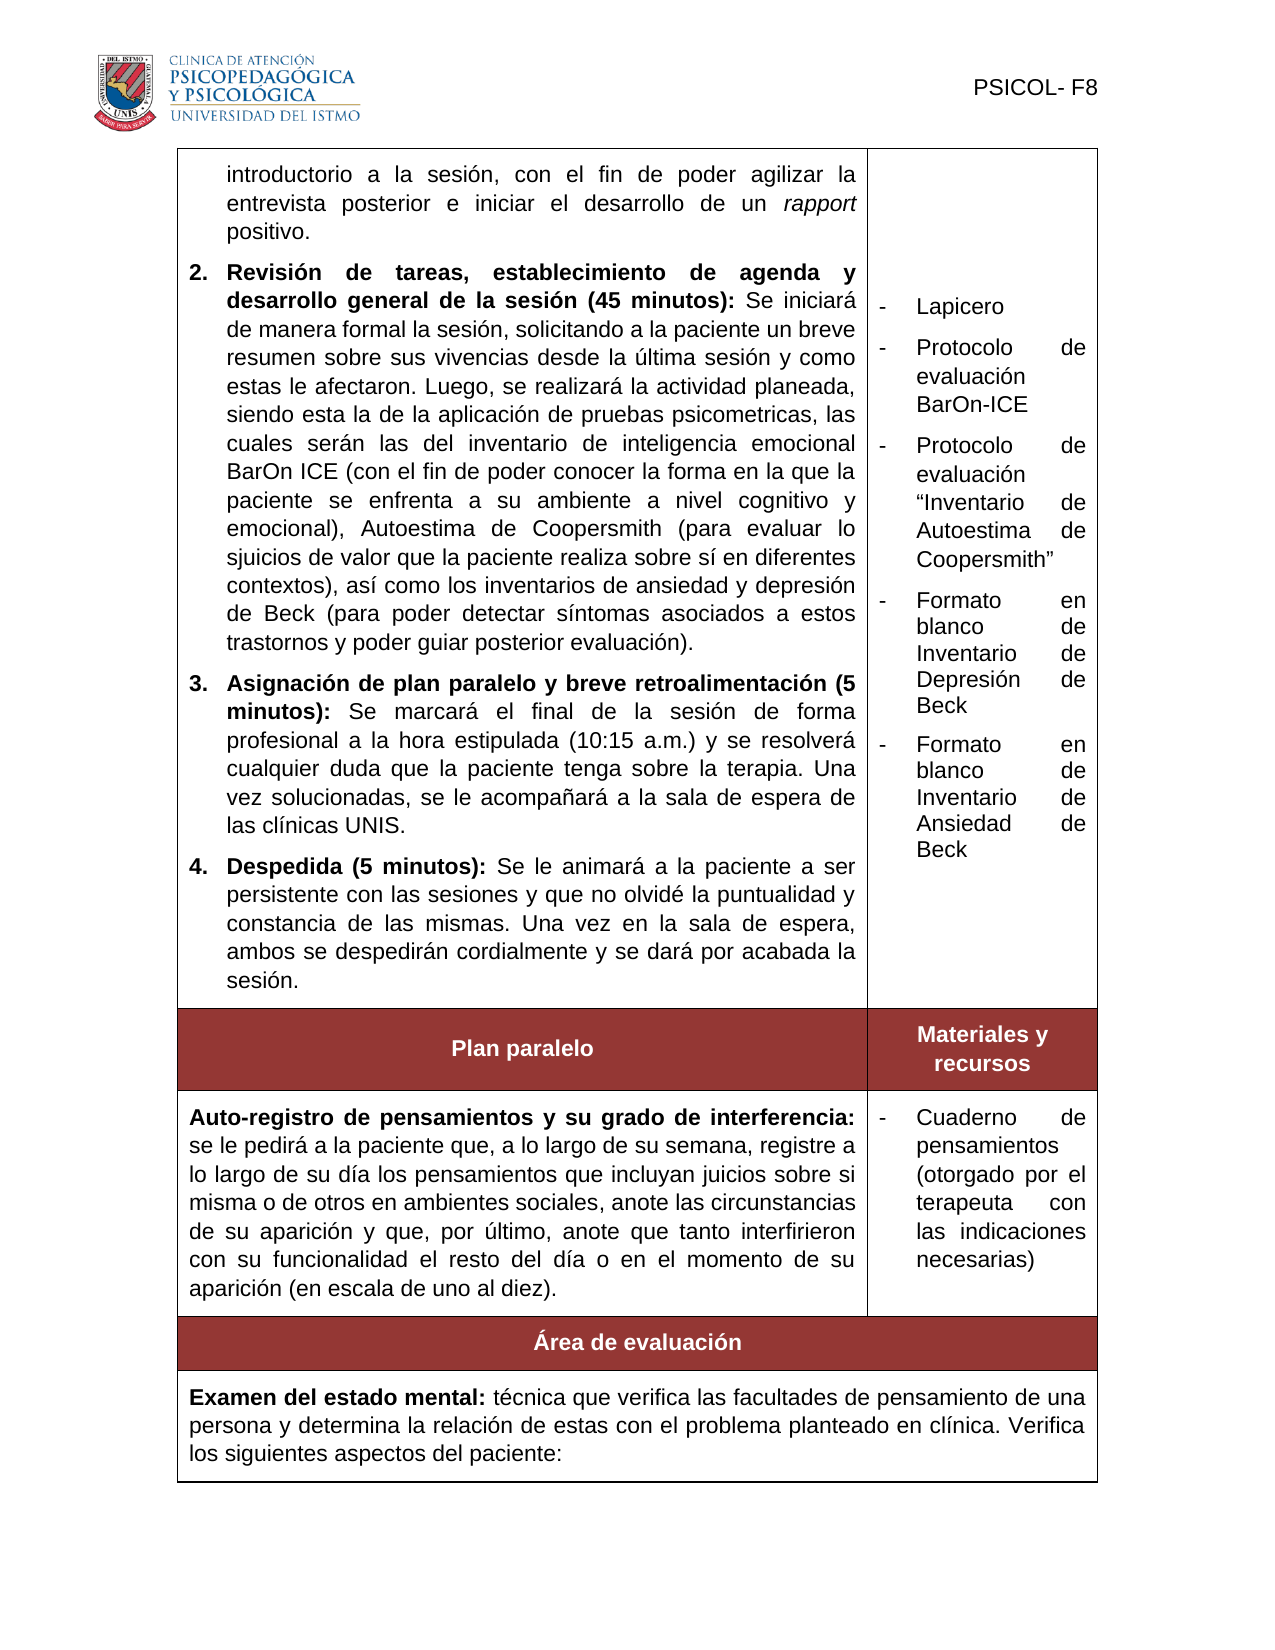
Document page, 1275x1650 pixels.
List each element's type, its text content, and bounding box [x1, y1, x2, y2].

table_cell Plan paralelo [178, 1009, 867, 1090]
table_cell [178, 1371, 1097, 1481]
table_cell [868, 149, 1097, 1007]
table_cell Materiales y recursos [868, 1009, 1097, 1090]
table_cell Cuaderno de pensamientos (otorgado por el terapeuta con las indicaciones necesarias) [868, 1091, 1097, 1316]
table_cell Área de evaluación [178, 1317, 1097, 1370]
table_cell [178, 149, 867, 1007]
picture [42, 25, 422, 166]
table_cell Auto-registro de pensamientos y su grado de interferencia: se le pedirá a la paciente que, a lo largo de su semana, registre a lo largo de su día los pensamientos que incluyan juicios sobre si misma o de otros en ambientes sociales, anote las circunstancias de su aparición y que, por último, anote que tanto interfirieron con su funcionalidad el resto del día o en el momento de su aparición (en escala de uno al diez). [178, 1091, 867, 1316]
